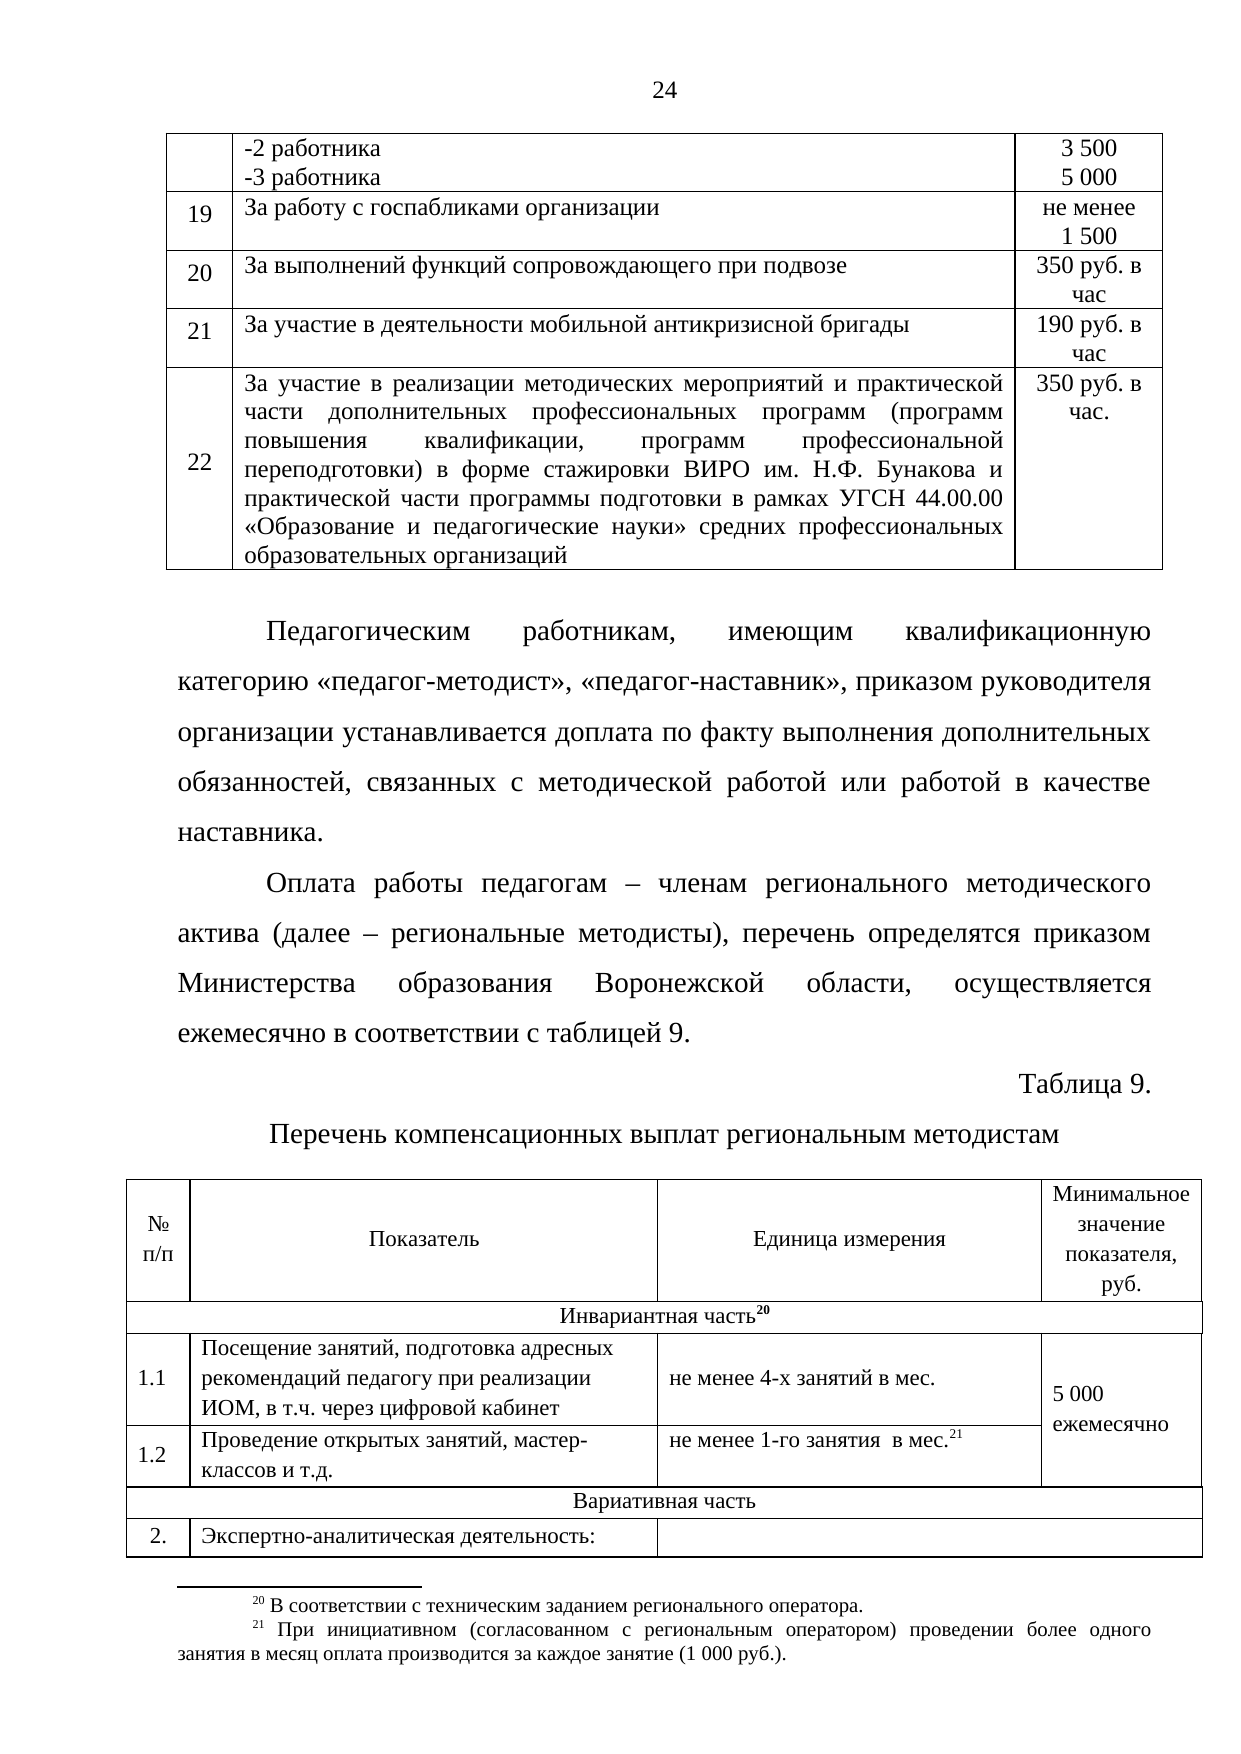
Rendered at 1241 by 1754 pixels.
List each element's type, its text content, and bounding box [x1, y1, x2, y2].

table_cell Посещение занятий, подготовка адресных рекомендаций педагогу при реализации ИОМ, в т.ч. через цифровой кабинет [191, 1334, 657, 1424]
table_header Единица измерения [658, 1180, 1041, 1301]
table_cell не менее 1 500 [1016, 192, 1162, 249]
table_header Показатель [191, 1180, 657, 1301]
table_cell 190 руб. в час [1016, 309, 1162, 367]
table_cell За участие в реализации методических мероприятий и практической части дополнительных профессиональных программ (программ повышения квалификации, программ профессиональной переподготовки) в форме стажировки ВИРО им. Н.Ф. Бунакова и практической части программы подготовки в рамках УГСН 44.00.00 «Образование и педагогические науки» средних профессиональных образовательных организаций [233, 368, 1014, 569]
table_cell 5 000 ежемесячно [1042, 1334, 1201, 1486]
text Таблица 9. [177, 1066, 1152, 1099]
table_cell 350 руб. в час. [1016, 368, 1162, 569]
table_cell 2. [127, 1519, 189, 1556]
table_cell 22 [167, 368, 232, 569]
table_cell За участие в деятельности мобильной антикризисной бригады [233, 309, 1014, 367]
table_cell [233, 134, 1014, 191]
table_header Минимальное значение показателя, руб. [1042, 1180, 1201, 1301]
table_cell 1.2 [127, 1426, 189, 1486]
table_cell 350 руб. в час [1016, 251, 1162, 308]
table_cell 19 [167, 192, 232, 249]
text Перечень компенсационных выплат региональным методистам [177, 1116, 1152, 1150]
table_cell За выполнений функций сопровождающего при подвозе [233, 251, 1014, 308]
table_cell 20 [167, 251, 232, 308]
table_cell [658, 1519, 1202, 1556]
table_cell Инвариантная часть [127, 1302, 1202, 1332]
table_cell За работу с госпабликами организации [233, 192, 1014, 249]
table_cell не менее 4-х занятий в мес. [658, 1334, 1041, 1424]
table_cell 21 [167, 309, 232, 367]
table_header № п/п [127, 1180, 189, 1301]
table_cell 18 [167, 134, 232, 191]
table_cell Вариативная часть [127, 1488, 1202, 1518]
table_cell 2 000 3 500 5 000 [1016, 134, 1162, 191]
table_cell 1.1 [127, 1334, 189, 1424]
text Педагогическим работникам, имеющим квалификационную категорию «педагог-методист», «педагог-наставник», приказом руководителя организации устанавливается доплата по факту выполнения дополнительных обязанностей, связанных с методической работой или работой в качестве наставника. [177, 613, 1152, 848]
table_cell не менее 1-го занятия в мес. [658, 1426, 1041, 1486]
text Оплата работы педагогам – членам регионального методического актива (далее – региональные методисты), перечень определятся приказом Министерства образования Воронежской области, осуществляется ежемесячно в соответствии с таблицей 9. [177, 865, 1152, 1049]
table_cell Проведение открытых занятий, мастер-классов и т.д. [191, 1426, 657, 1486]
table_cell Экспертно-аналитическая деятельность: [191, 1519, 657, 1556]
